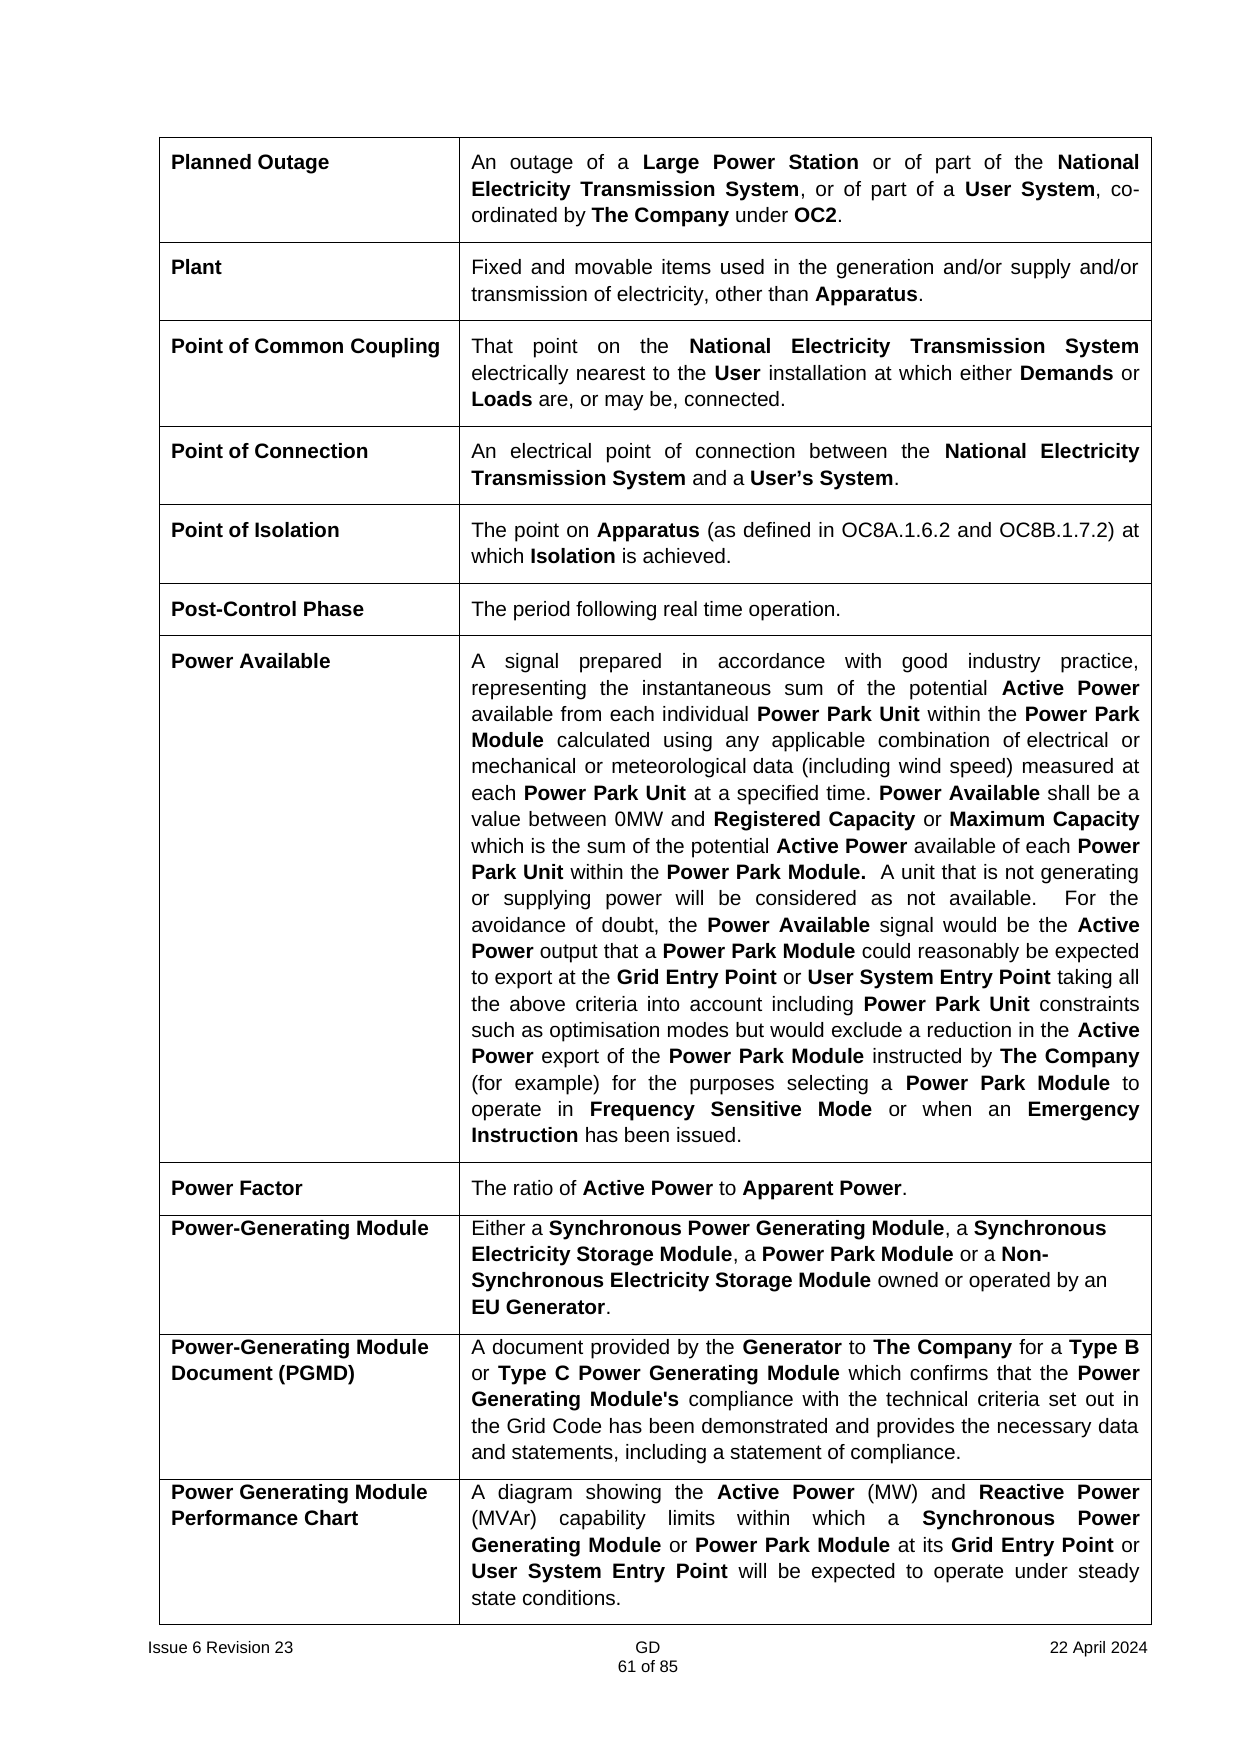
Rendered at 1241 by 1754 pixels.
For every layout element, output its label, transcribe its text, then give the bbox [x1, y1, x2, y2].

table_cell An electrical point of connection between the National Electricity Transmission System and a User’s System. [460, 427, 1151, 504]
table_cell The ratio of Active Power to Apparent Power. [460, 1163, 1151, 1214]
table_cell The point on Apparatus (as defined in OC8A.1.6.2 and OC8B.1.7.2) at which Isolation is achieved. [460, 505, 1151, 583]
table_cell Point of Isolation [160, 505, 459, 583]
table_cell Planned Outage [160, 138, 459, 242]
table_cell Point of Connection [160, 427, 459, 504]
table_cell A diagram showing the Active Power (MW) and Reactive Power (MVAr) capability limits within which a Synchronous Power Generating Module or Power Park Module at its Grid Entry Point or User System Entry Point will be expected to operate under steady state conditions. [460, 1480, 1151, 1624]
table_cell Power-Generating Module Document (PGMD) [160, 1335, 459, 1479]
table_cell Plant [160, 243, 459, 320]
table_cell Either a Synchronous Power Generating Module, a Synchronous Electricity Storage Module, a Power Park Module or a Non-Synchronous Electricity Storage Module owned or operated by an EU Generator. [460, 1216, 1151, 1333]
table_cell Power Available [160, 636, 459, 1162]
table_cell The period following real time operation. [460, 584, 1151, 635]
table_cell Fixed and movable items used in the generation and/or supply and/or transmission of electricity, other than Apparatus. [460, 243, 1151, 320]
table_cell Point of Common Coupling [160, 321, 459, 426]
table_cell A signal prepared in accordance with good industry practice, representing the instantaneous sum of the potential Active Power available from each individual Power Park Unit within the Power Park Module calculated using any applicable combination of electrical or mechanical or meteorological data (including wind speed) measured at each Power Park Unit at a specified time. Power Available shall be a value between 0MW and Registered Capacity or Maximum Capacity which is the sum of the potential Active Power available of each Power Park Unit within the Power Park Module. A unit that is not generating or supplying power will be considered as not available. For the avoidance of doubt, the Power Available signal would be the Active Power output that a Power Park Module could reasonably be expected to export at the Grid Entry Point or User System Entry Point taking all the above criteria into account including Power Park Unit constraints such as optimisation modes but would exclude a reduction in the Active Power export of the Power Park Module instructed by The Company (for example) for the purposes selecting a Power Park Module to operate in Frequency Sensitive Mode or when an Emergency Instruction has been issued. [460, 636, 1151, 1162]
table_cell A document provided by the Generator to The Company for a Type B or Type C Power Generating Module which confirms that the Power Generating Module's compliance with the technical criteria set out in the Grid Code has been demonstrated and provides the necessary data and statements, including a statement of compliance. [460, 1335, 1151, 1479]
table_cell Post-Control Phase [160, 584, 459, 635]
table_cell That point on the National Electricity Transmission System electrically nearest to the User installation at which either Demands or Loads are, or may be, connected. [460, 321, 1151, 426]
table_cell Power Generating Module Performance Chart [160, 1480, 459, 1624]
table_cell An outage of a Large Power Station or of part of the National Electricity Transmission System, or of part of a User System, co-ordinated by The Company under OC2. [460, 138, 1151, 242]
table_cell Power Factor [160, 1163, 459, 1214]
table_cell Power-Generating Module [160, 1216, 459, 1333]
